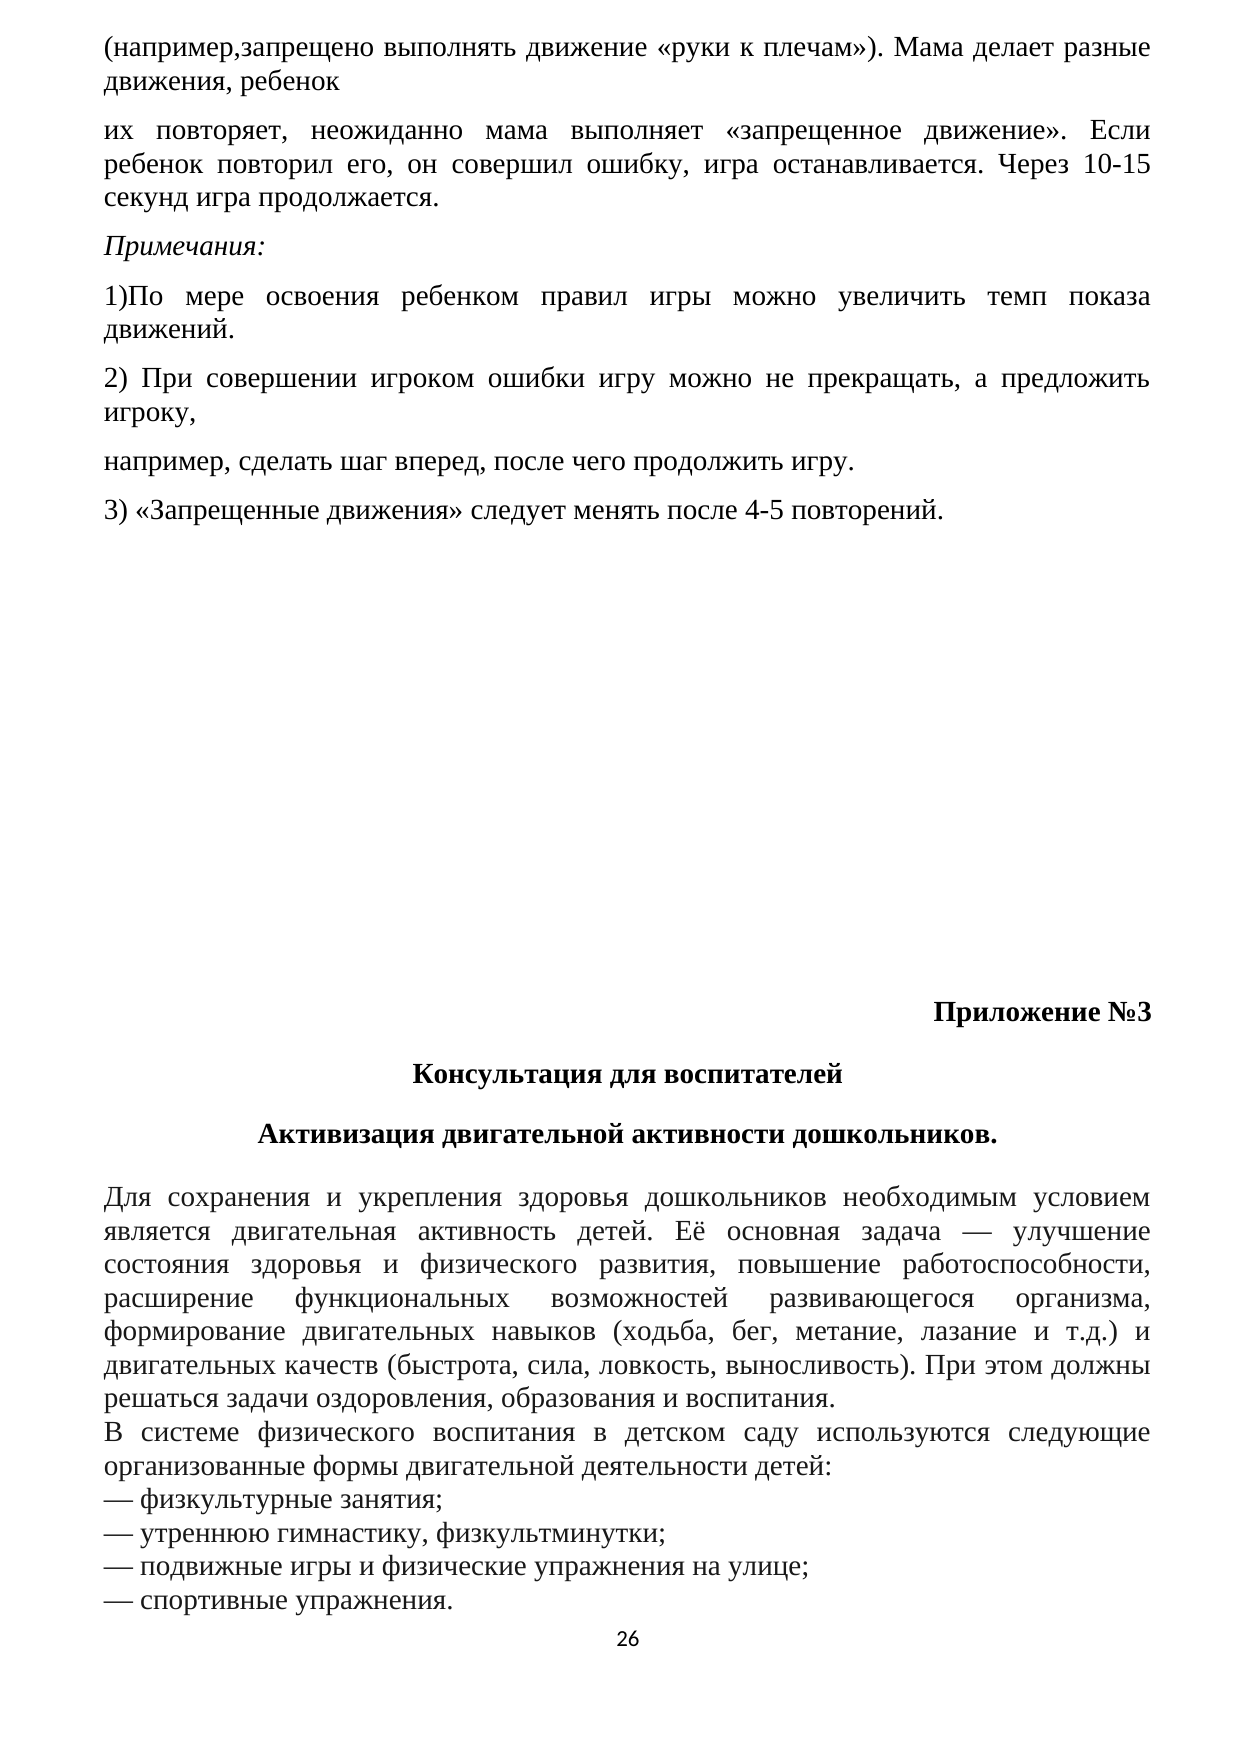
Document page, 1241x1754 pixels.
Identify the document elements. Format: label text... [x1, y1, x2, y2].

text — спортивные упражнения. [103, 1582, 1152, 1615]
text Примечания: [103, 228, 1152, 262]
text Приложение №3 [103, 994, 1152, 1027]
text Активизация двигательной активности дошкольников. [103, 1116, 1152, 1149]
text 2) При совершении игроком ошибки игру можно не прекращать, а предложить игроку, [103, 360, 1152, 427]
text В системе физического воспитания в детском саду используются следующие организованные формы двигательной деятельности детей: [103, 1414, 1152, 1481]
text 1)По мере освоения ребенком правил игры можно увеличить темп показа движений. [103, 278, 1152, 345]
text их повторяет, неожиданно мама выполняет «запрещенное движение». Если ребенок повторил его, он совершил ошибку, игра останавливается. Через 10-15 секунд игра продолжается. [103, 112, 1152, 213]
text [103, 29, 1152, 97]
text — физкультурные занятия; [103, 1481, 1152, 1515]
text 3) «Запрещенные движения» следует менять после 4-5 повторений. [103, 492, 1152, 526]
text — утреннюю гимнастику, физкультминутки; [103, 1515, 1152, 1548]
text Консультация для воспитателей [103, 1057, 1152, 1090]
text например, сделать шаг вперед, после чего продолжить игру. [103, 443, 1152, 477]
text — подвижные игры и физические упражнения на улице; [103, 1548, 1152, 1582]
text Для сохранения и укрепления здоровья дошкольников необходимым условием является двигательная активность детей. Её основная задача — улучшение состояния здоровья и физического развития, повышение работоспособности, расширение функциональных возможностей развивающегося организма, формирование двигательных навыков (ходьба, бег, метание, лазание и т.д.) и двигательных качеств (быстрота, сила, ловкость, выносливость). При этом должны решаться задачи оздоровления, образования и воспитания. [103, 1179, 1152, 1414]
